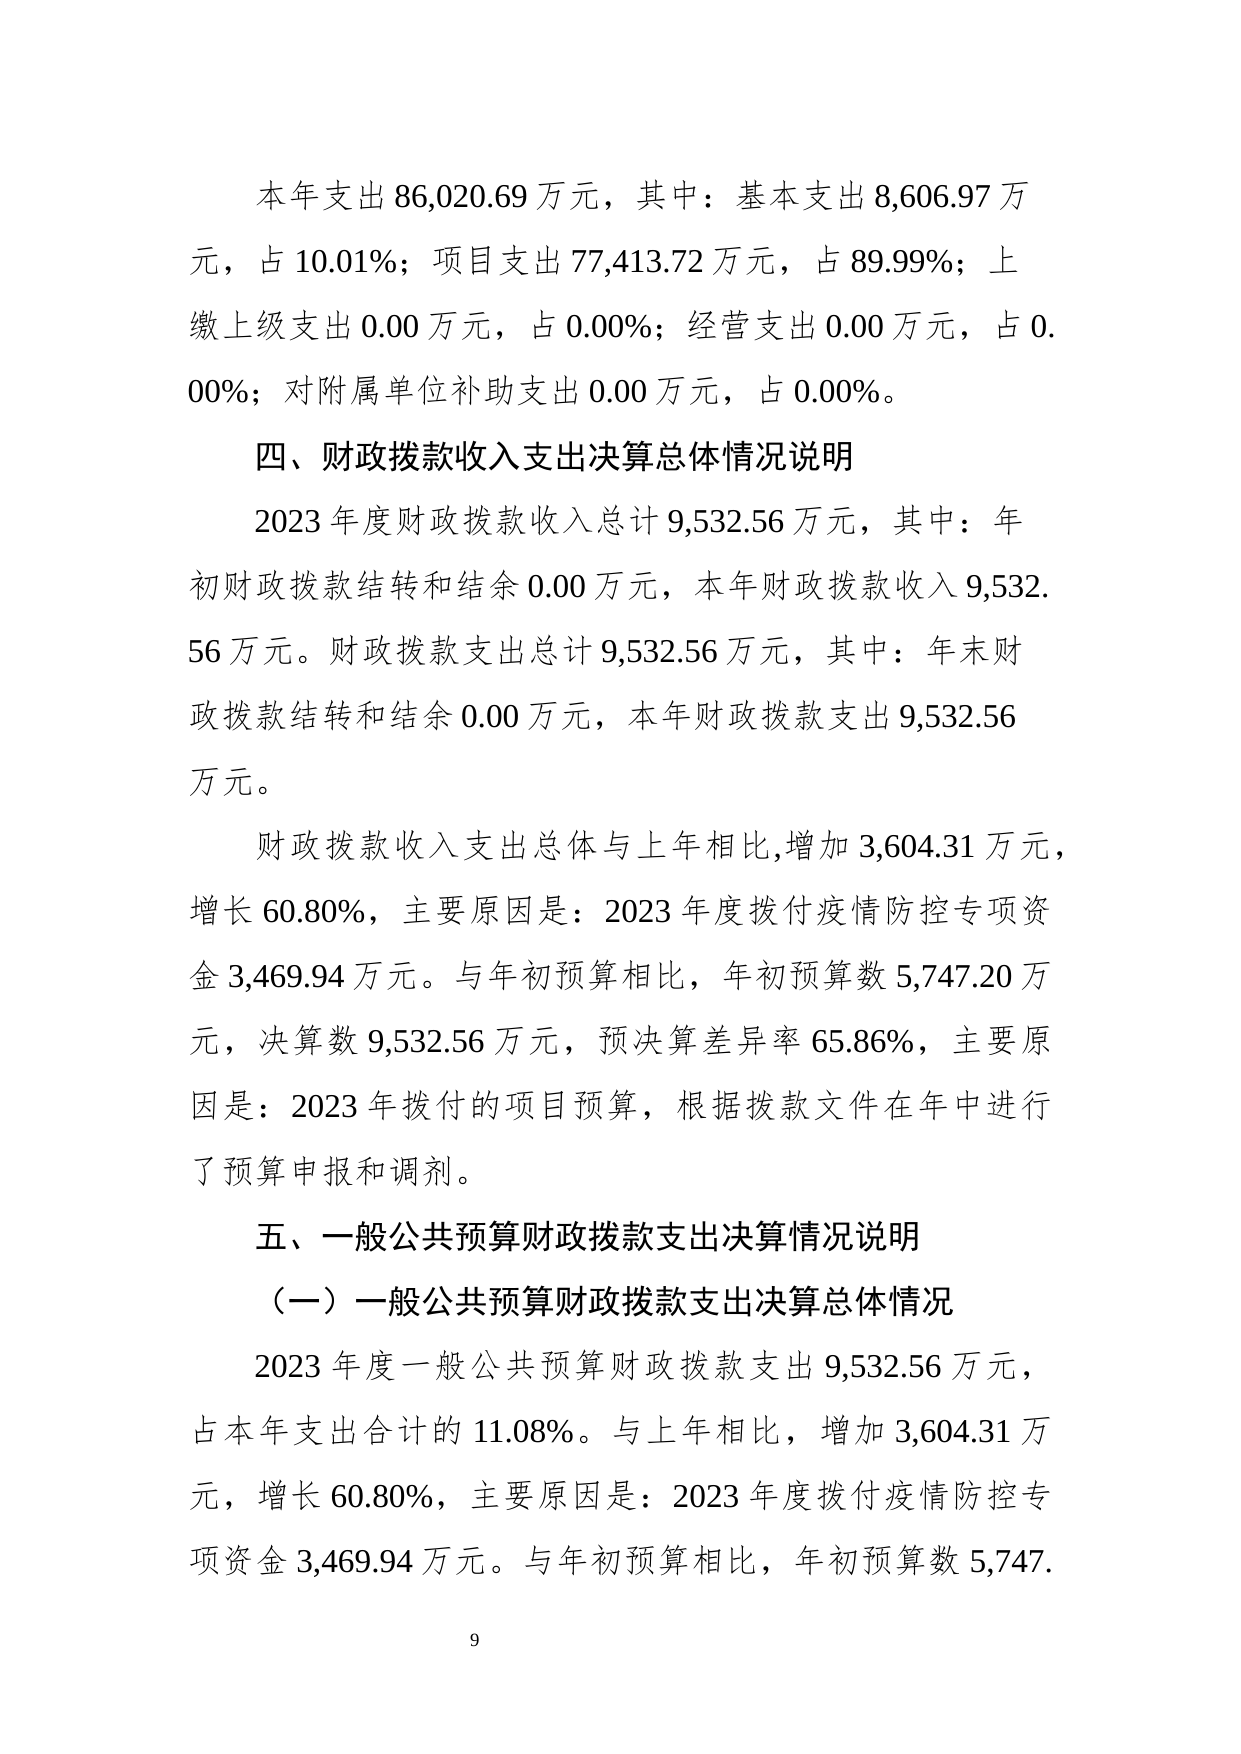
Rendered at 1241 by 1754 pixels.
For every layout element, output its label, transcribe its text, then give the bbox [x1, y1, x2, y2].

text 2023年度财政拨款收入总计9,532.56万元，其中：年初财政拨款结转和结余0.00万元，本年财政拨款收入9,532.56万元。财政拨款支出总计9,532.56万元，其中：年末财政拨款结转和结余0.00万元，本年财政拨款支出9,532.56万元。 [187, 487, 1053, 812]
text 财政拨款收入支出总体与上年相比,增加3,604.31万元，增长60.80%，主要原因是：2023年度拨付疫情防控专项资金3,469.94万元。与年初预算相比，年初预算数5,747.20万元，决算数9,532.56万元，预决算差异率65.86%，主要原因是：2023年拨付的项目预算，根据拨款文件在年中进行了预算申报和调剂。 [187, 812, 1053, 1202]
text （一）一般公共预算财政拨款支出决算总体情况 [187, 1267, 1053, 1332]
text 五、一般公共预算财政拨款支出决算情况说明 [187, 1202, 1053, 1267]
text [187, 1332, 1053, 1592]
text 四、财政拨款收入支出决算总体情况说明 [187, 422, 1053, 487]
text 本年支出86,020.69万元，其中：基本支出8,606.97万元，占10.01%；项目支出77,413.72万元，占89.99%；上缴上级支出0.00万元，占0.00%；经营支出0.00万元，占0.00%；对附属单位补助支出0.00万元，占0.00%。 [187, 162, 1053, 422]
